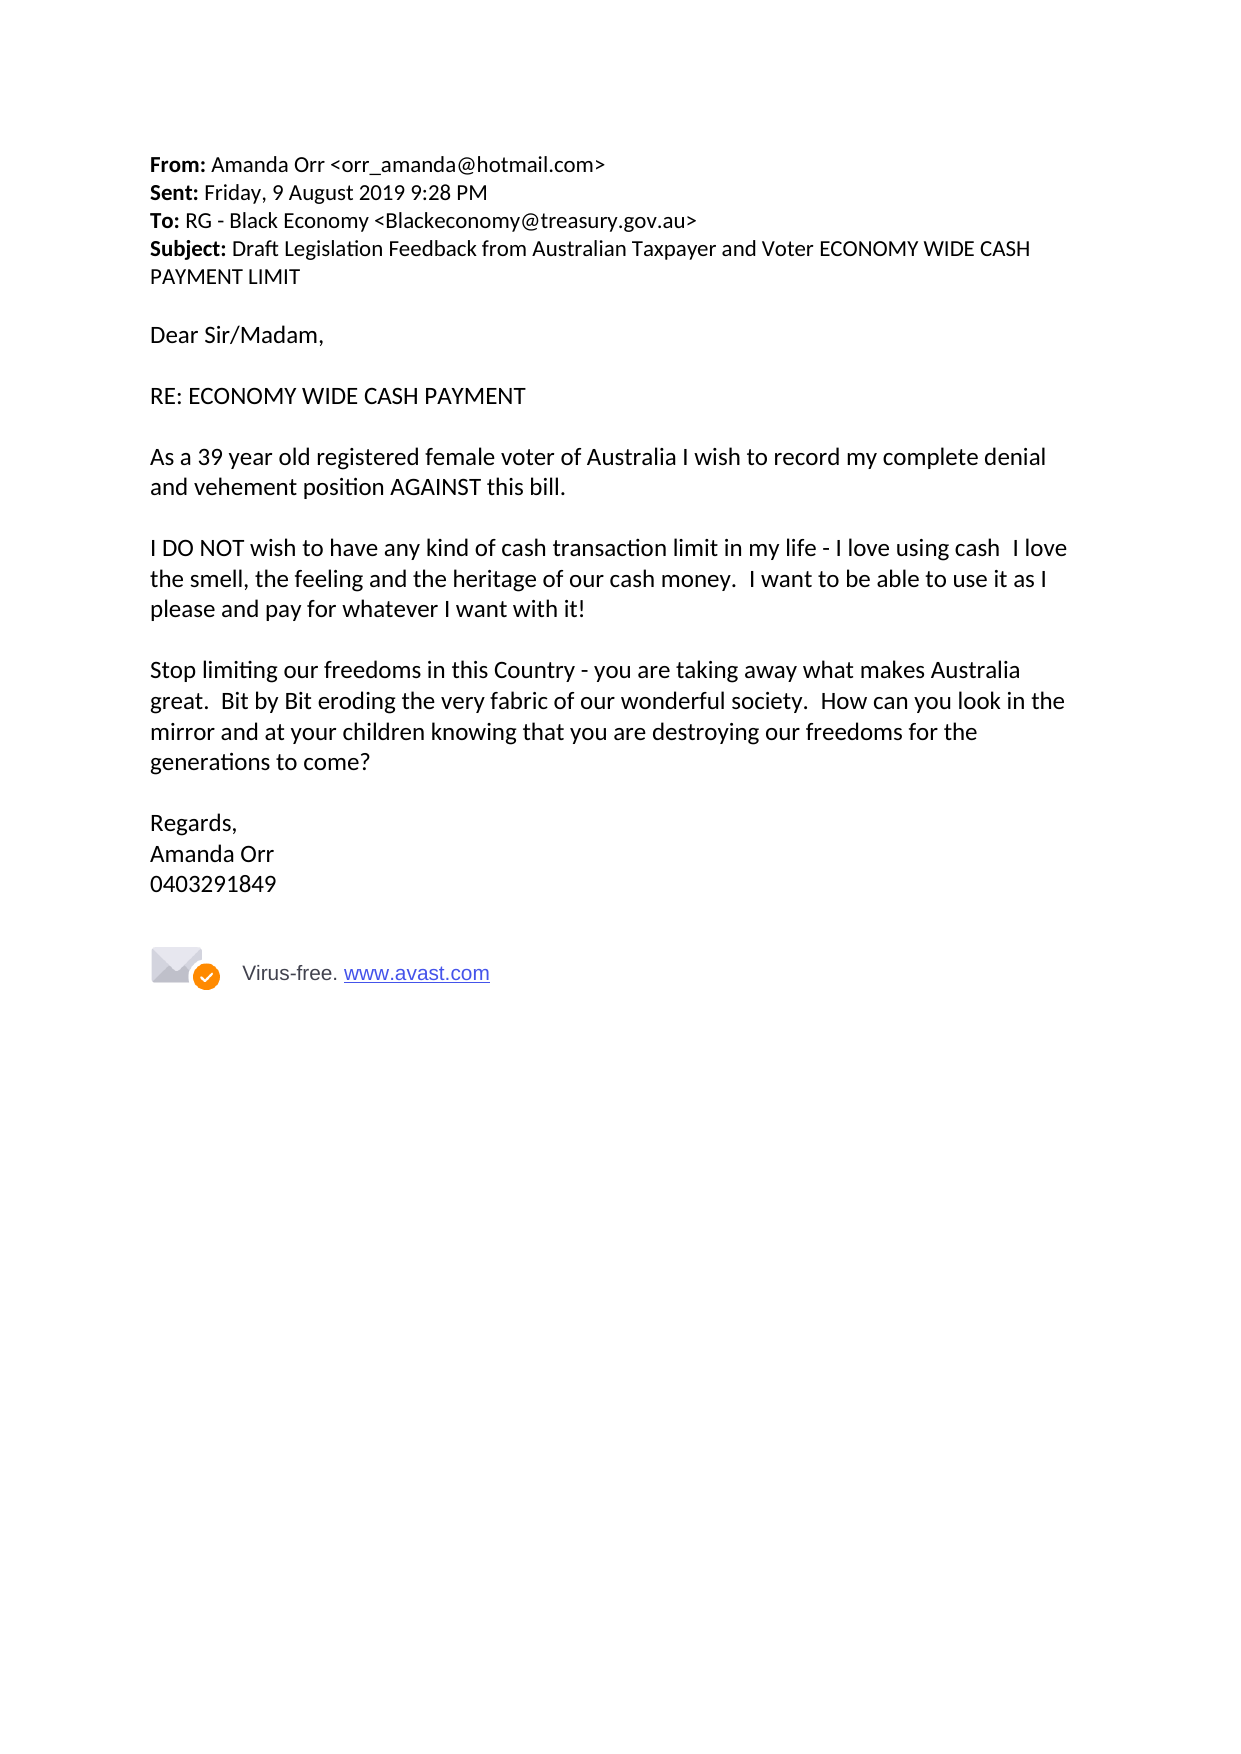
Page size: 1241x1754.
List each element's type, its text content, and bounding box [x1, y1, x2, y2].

text From: Amanda Orr <orr_amanda@hotmail.com> Sent: Friday, 9 August 2019 9:28 PM To: RG - Black Economy <Blackeconomy@treasury.gov.au> Subject: Draft Legislation Feedback from Australian Taxpayer and Voter ECONOMY WIDE CASH PAYMENT LIMIT [150, 150, 1090, 290]
text As a 39 year old registered female voter of Australia I wish to record my complete denial and vehement position AGAINST this bill. [150, 441, 1090, 502]
text Amanda Orr [150, 838, 1090, 868]
table_header [150, 928, 241, 995]
text I DO NOT wish to have any kind of cash transaction limit in my life - I love using cash I love the smell, the feeling and the heritage of our cash money. I want to be able to use it as I please and pay for whatever I want with it! [150, 532, 1090, 624]
text RE: ECONOMY WIDE CASH PAYMENT [150, 380, 1090, 410]
text 0403291849 [150, 868, 1090, 899]
text Dear Sir/Madam, [150, 319, 1090, 349]
text Stop limiting our freedoms in this Country - you are taking away what makes Australia great. Bit by Bit eroding the very fabric of our wonderful society. How can you look in the mirror and at your children knowing that you are destroying our freedoms for the generations to come? Regards, [150, 654, 1090, 838]
table_header Virus-free. www.avast.com [241, 928, 980, 995]
picture [151, 947, 224, 994]
